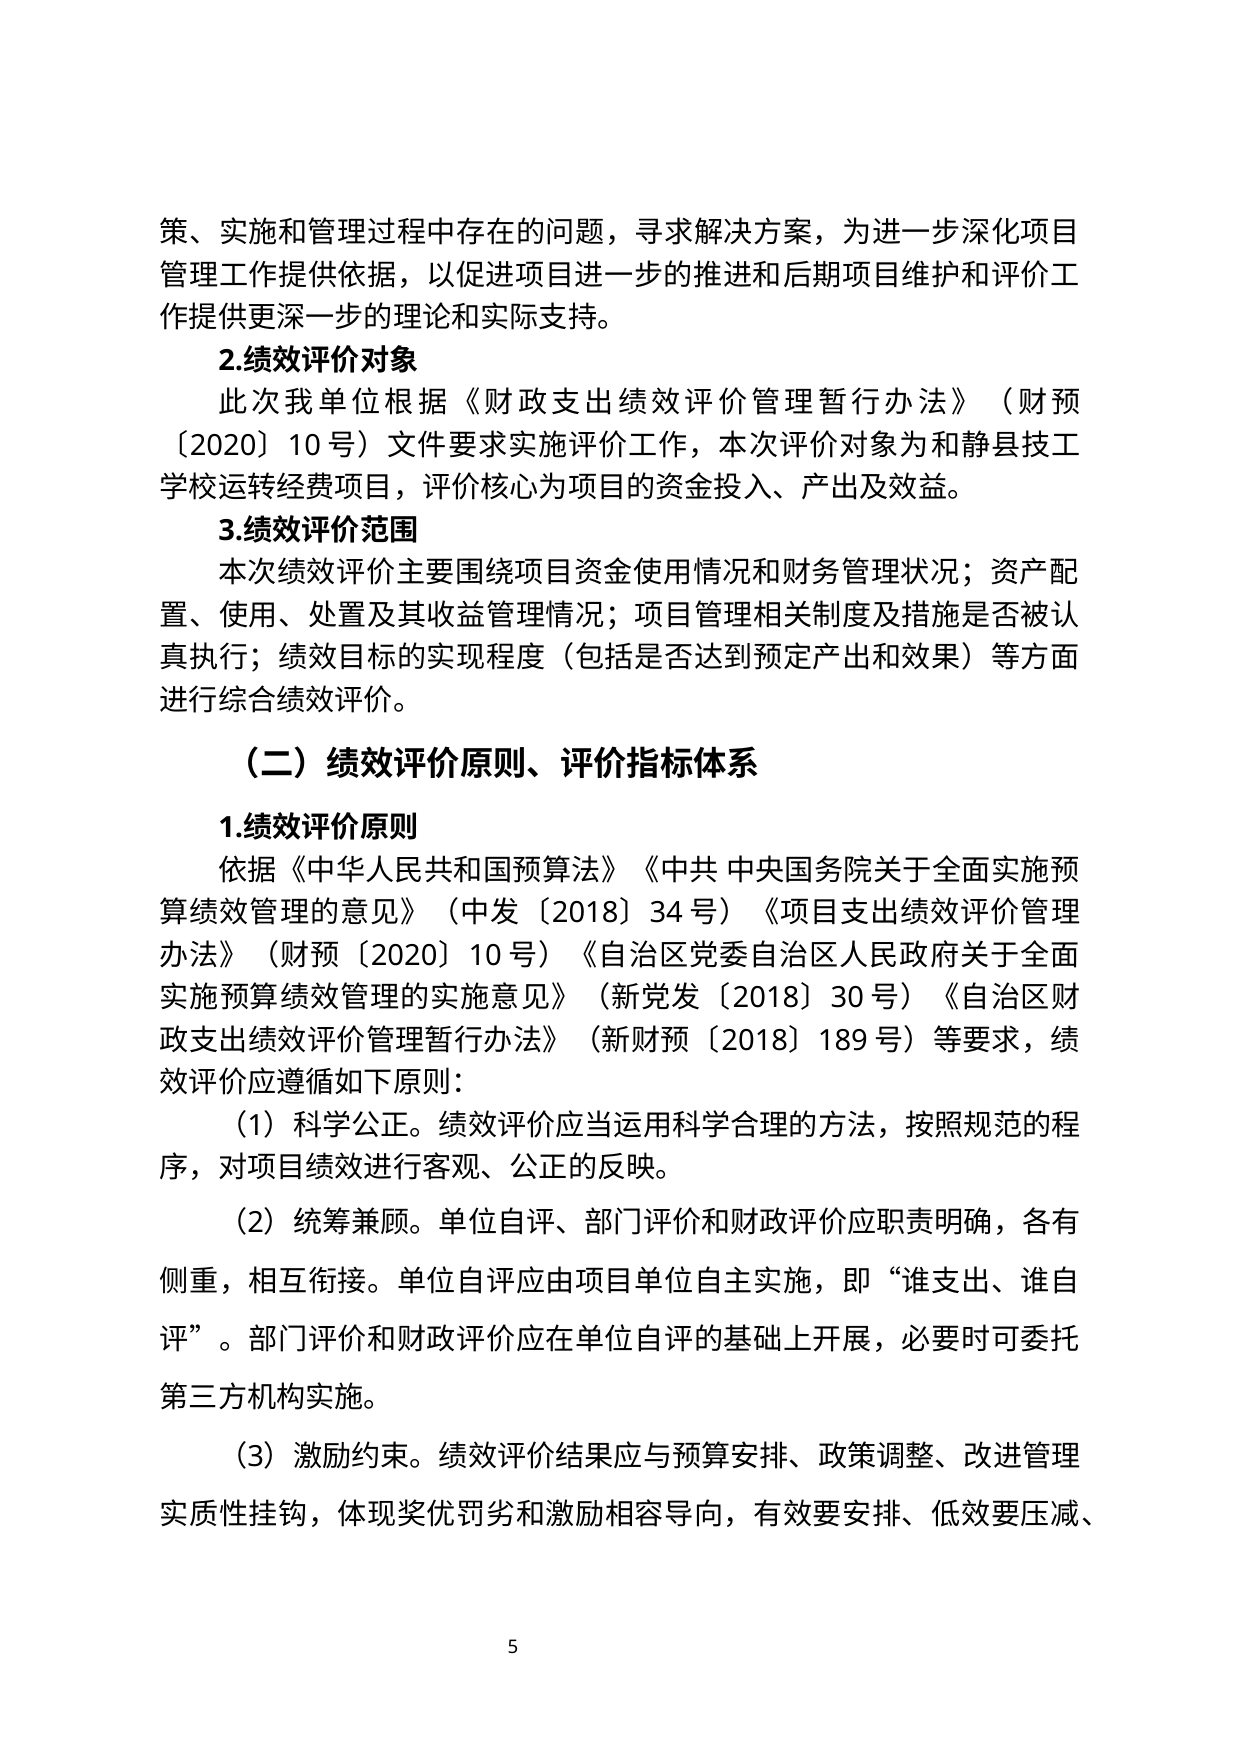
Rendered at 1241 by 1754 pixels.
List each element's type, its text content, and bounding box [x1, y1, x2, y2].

text （2）统筹兼顾。单位自评、部门评价和财政评价应职责明确，各有侧重，相互衔接。单位自评应由项目单位自主实施，即“谁支出、谁自评”。部门评价和财政评价应在单位自评的基础上开展，必要时可委托第三方机构实施。 [159, 1186, 1081, 1419]
subtitle （二）绩效评价原则、评价指标体系 [159, 719, 1081, 804]
text （1）科学公正。绩效评价应当运用科学合理的方法，按照规范的程序，对项目绩效进行客观、公正的反映。 [159, 1101, 1081, 1186]
text 依据《中华人民共和国预算法》《中共 中央国务院关于全面实施预算绩效管理的意见》（中发〔2018〕34号）《项目支出绩效评价管理办法》（财预〔2020〕10号）《自治区党委自治区人民政府关于全面实施预算绩效管理的实施意见》（新党发〔2018〕30号）《自治区财政支出绩效评价管理暂行办法》（新财预〔2018〕189号）等要求，绩效评价应遵循如下原则： [159, 846, 1081, 1101]
subtitle 2.绩效评价对象 [159, 336, 1081, 379]
subtitle 1.绩效评价原则 [159, 804, 1081, 846]
subtitle 3.绩效评价范围 [159, 506, 1081, 549]
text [159, 209, 1081, 336]
text 本次绩效评价主要围绕项目资金使用情况和财务管理状况；资产配置、使用、处置及其收益管理情况；项目管理相关制度及措施是否被认真执行；绩效目标的实现程度（包括是否达到预定产出和效果）等方面进行综合绩效评价。 [159, 549, 1081, 719]
text 此次我单位根据《财政支出绩效评价管理暂行办法》（财预〔2020〕10号）文件要求实施评价工作，本次评价对象为和静县技工学校运转经费项目，评价核心为项目的资金投入、产出及效益。 [159, 379, 1081, 506]
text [159, 1419, 1081, 1536]
